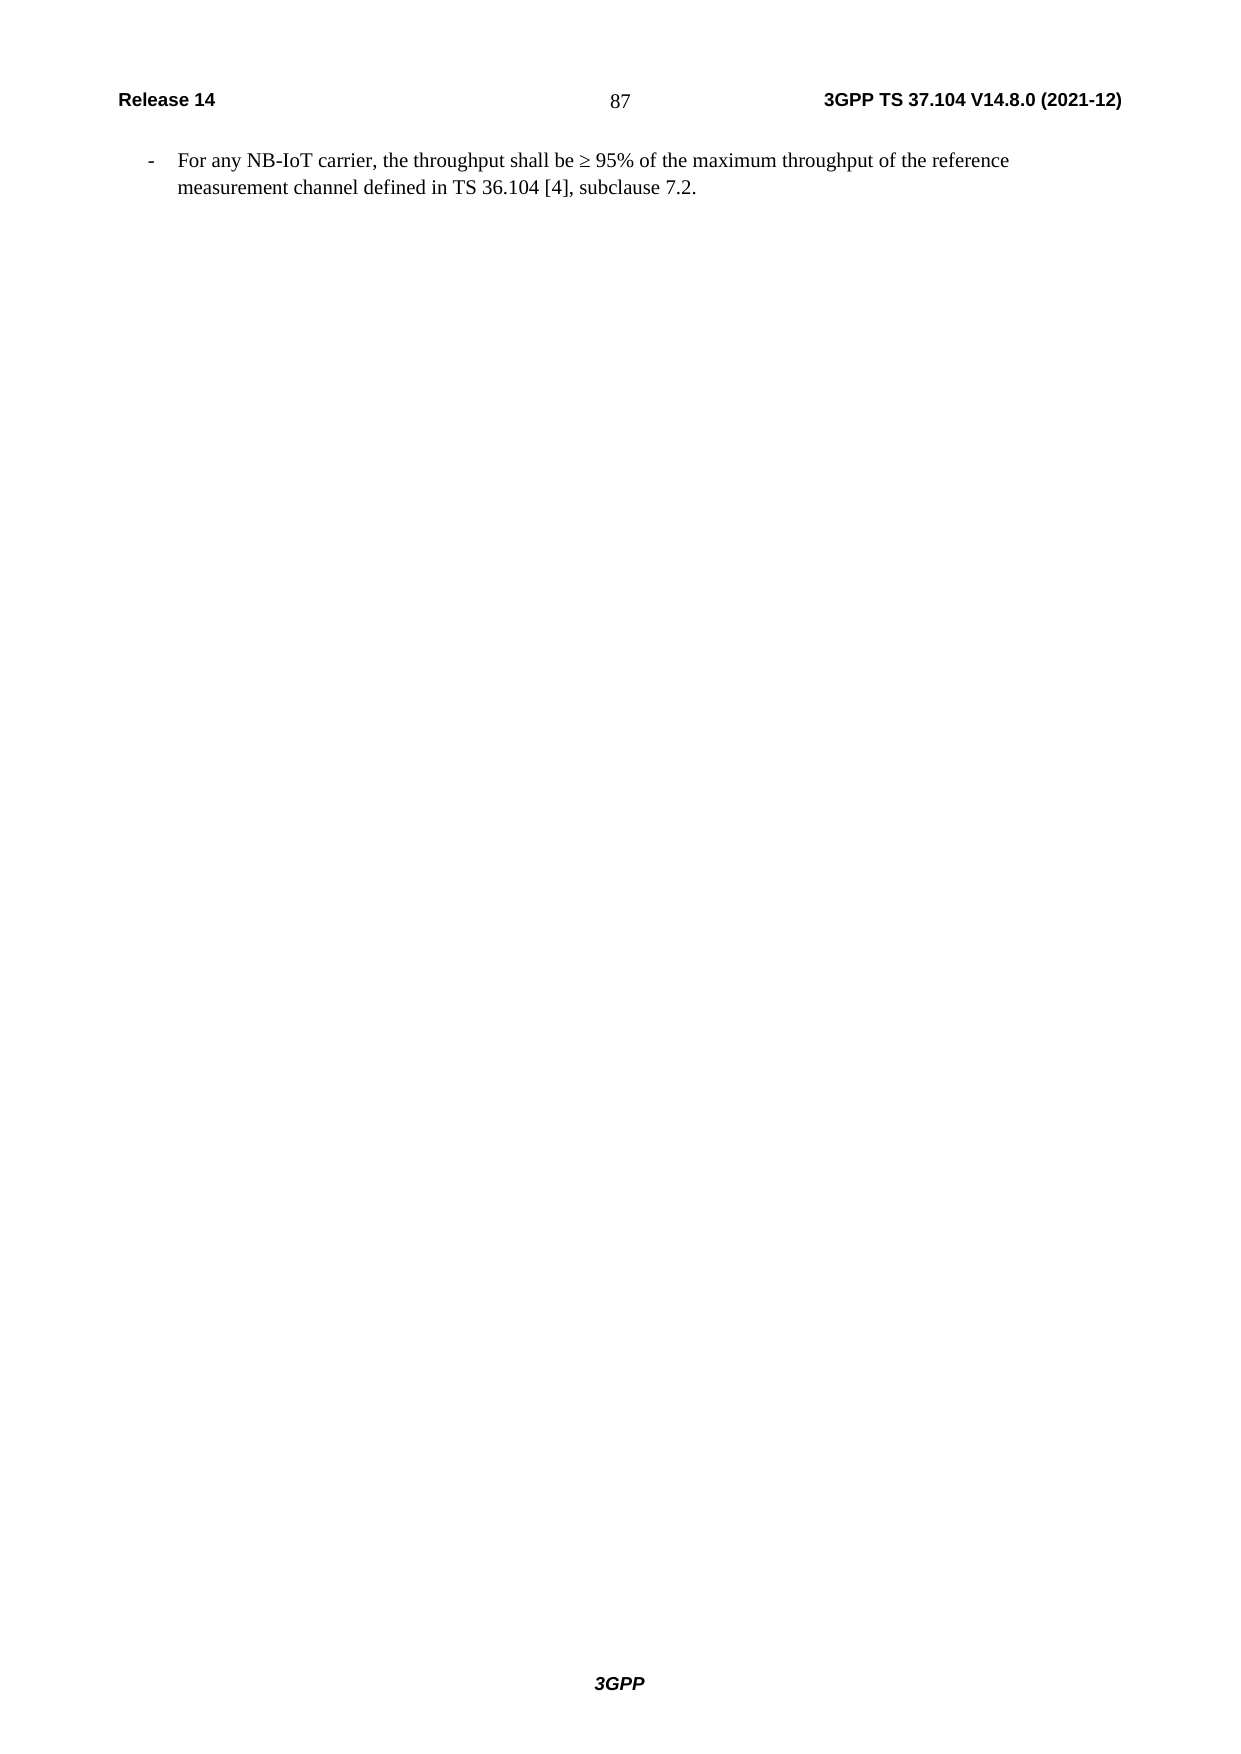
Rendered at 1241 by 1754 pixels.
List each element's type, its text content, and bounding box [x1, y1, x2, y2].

text - For any NB-IoT carrier, the throughput shall be ≥ 95% of the maximum throughput of the reference measurement channel defined in TS 36.104 [4], subclause 7.2. [148, 147, 1122, 199]
